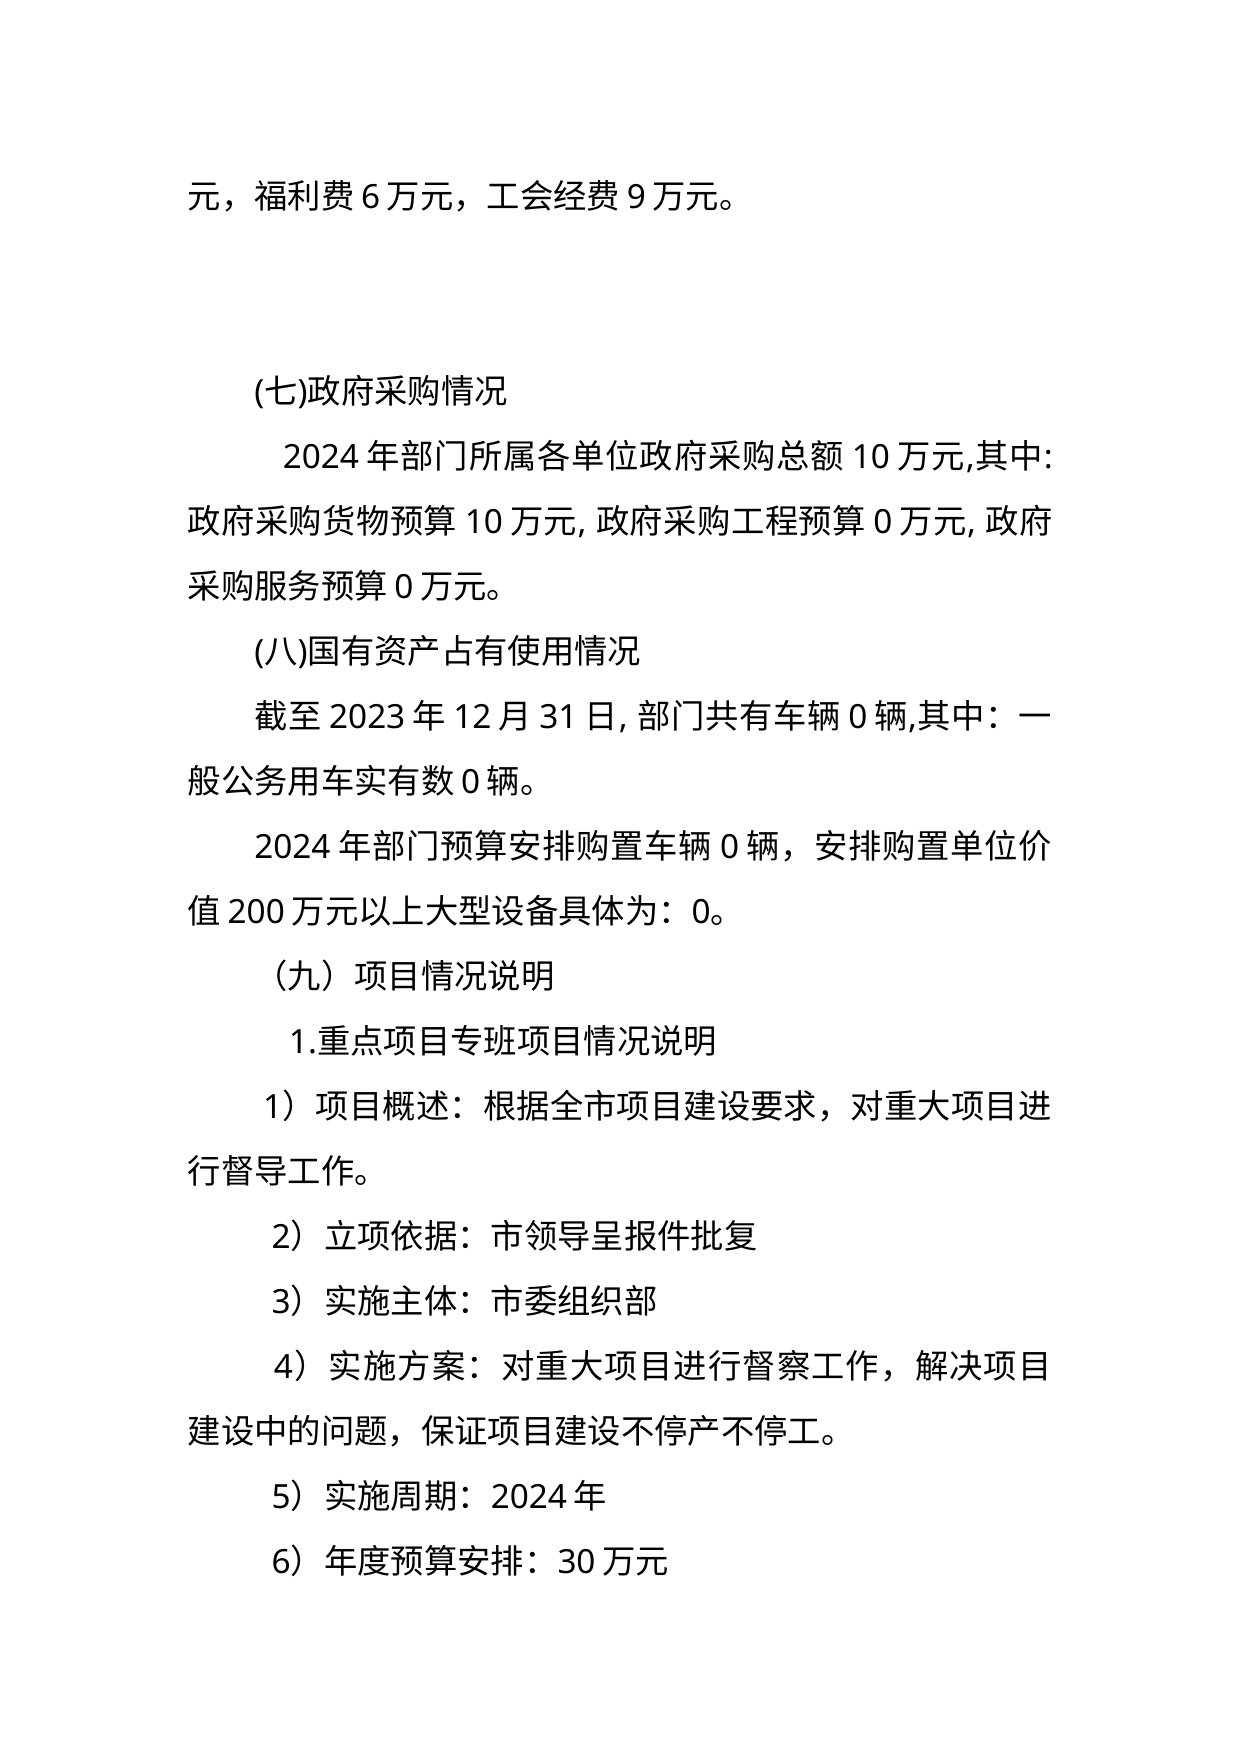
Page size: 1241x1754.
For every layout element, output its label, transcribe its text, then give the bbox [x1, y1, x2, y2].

text (七)政府采购情况 [187, 357, 1053, 422]
text 5）实施周期：2024年 [187, 1462, 1053, 1527]
text （九）项目情况说明 [187, 942, 1053, 1007]
text 截至2023年12月31日, 部门共有车辆0辆,其中：一般公务用车实有数0辆。 [187, 682, 1053, 812]
text 4）实施方案：对重大项目进行督察工作，解决项目建设中的问题，保证项目建设不停产不停工。 [187, 1332, 1053, 1462]
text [187, 162, 1053, 227]
text (八)国有资产占有使用情况 [187, 617, 1053, 682]
text 2）立项依据：市领导呈报件批复 [187, 1202, 1053, 1267]
text 1.重点项目专班项目情况说明 [187, 1007, 1053, 1072]
text 2024年部门所属各单位政府采购总额10万元,其中: 政府采购货物预算10万元, 政府采购工程预算0万元, 政府采购服务预算0万元。 [187, 422, 1053, 617]
text 6）年度预算安排：30万元 [187, 1527, 1053, 1592]
text 1）项目概述：根据全市项目建设要求，对重大项目进行督导工作。 [187, 1072, 1053, 1202]
text 2024年部门预算安排购置车辆0辆，安排购置单位价值200万元以上大型设备具体为：0。 [187, 812, 1053, 942]
text 3）实施主体：市委组织部 [187, 1267, 1053, 1332]
